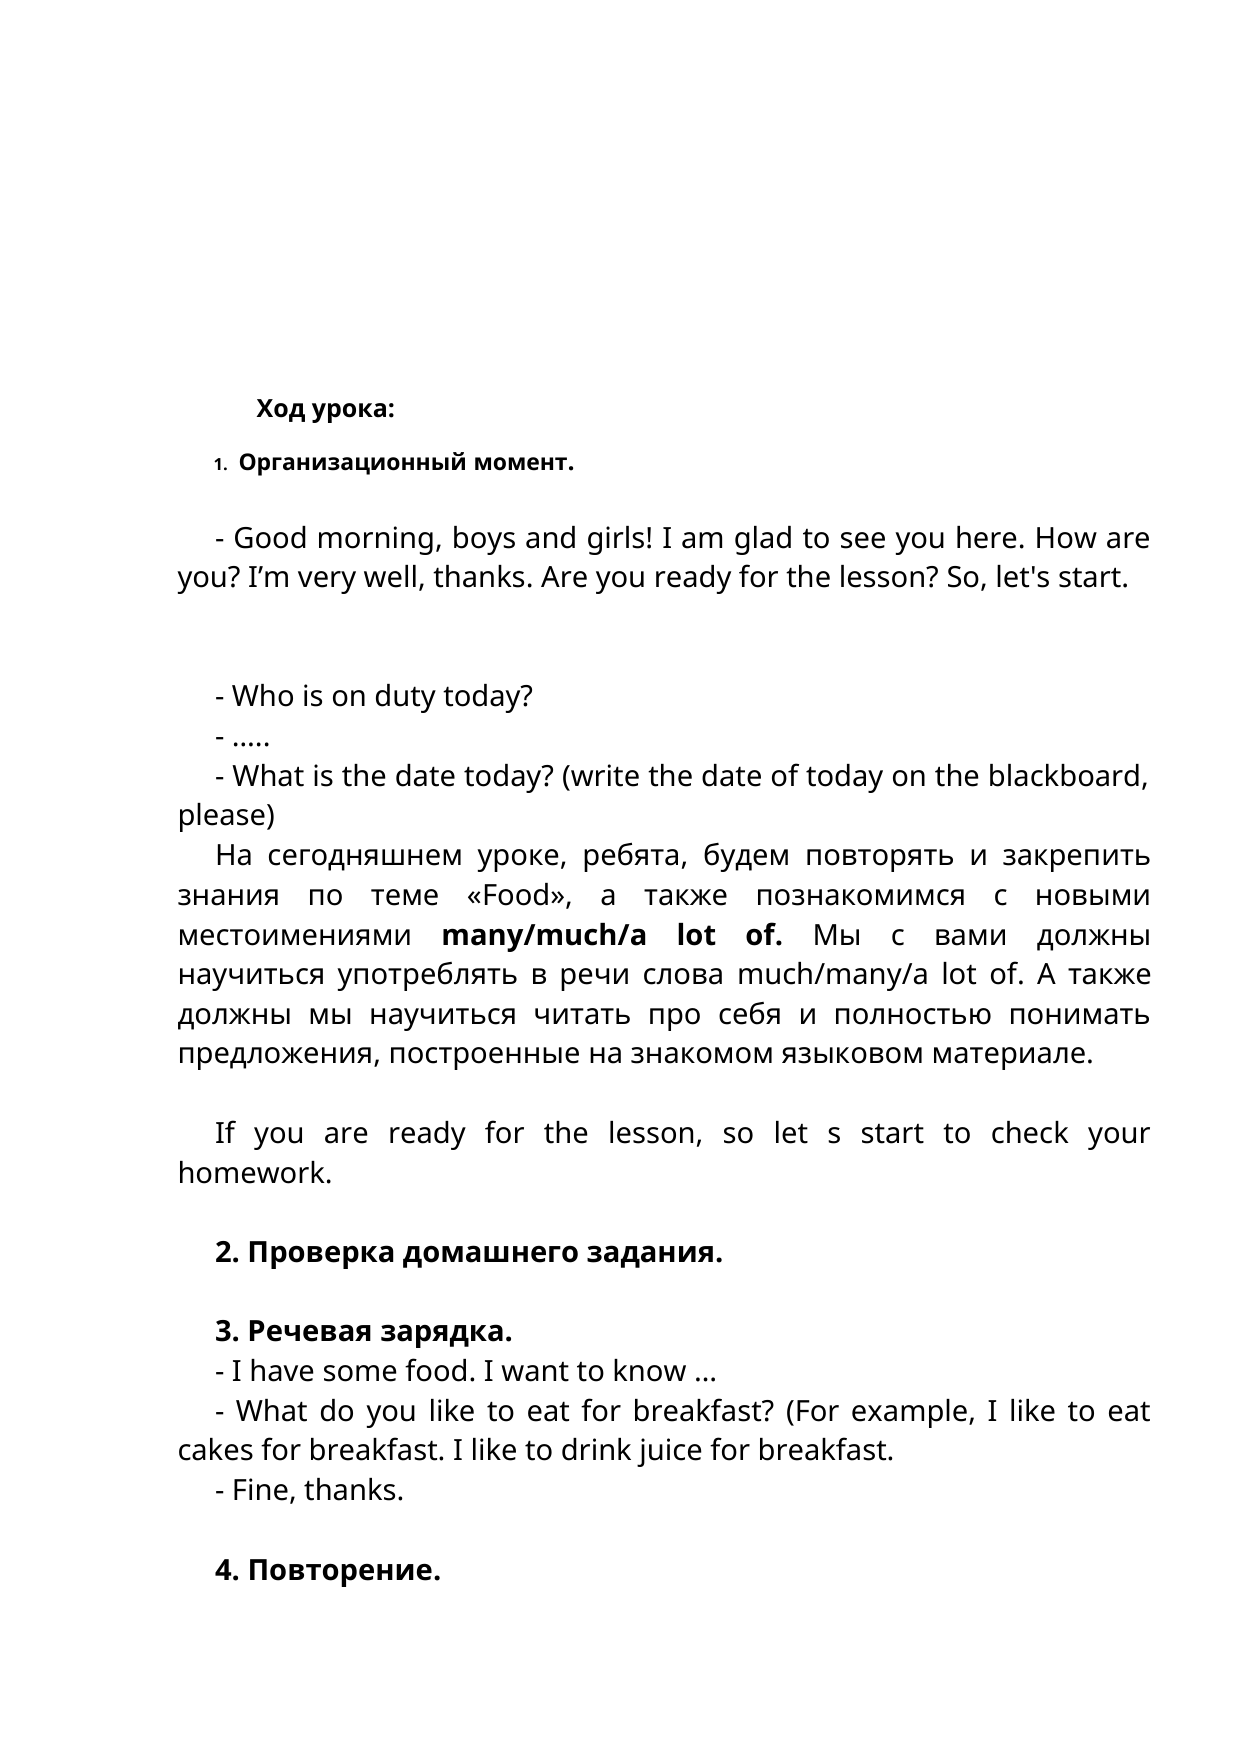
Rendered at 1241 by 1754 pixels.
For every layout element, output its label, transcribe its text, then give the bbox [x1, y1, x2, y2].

text - I have some food. I want to know … [177, 1350, 1152, 1390]
text - What is the date today? (write the date of today on the blackboard, please) [177, 755, 1152, 834]
text - Who is on duty today? [177, 676, 1152, 715]
text - Good morning, boys and girls! I am glad to see you here. How are you? I’m very well, thanks. Are you ready for the lesson? So, let's start. [177, 517, 1152, 596]
text 2. Проверка домашнего задания. [177, 1231, 1152, 1271]
text На сегодняшнем уроке, ребята, будем повторять и закрепить знания по теме «Food», а также познакомимся с новыми местоимениями many/much/a lot of. Мы с вами должны научиться употреблять в речи слова much/many/a lot of. А также должны мы научиться читать про себя и полностью понимать предложения, построенные на знакомом языковом материале. [177, 834, 1152, 1072]
text Ход урока: [177, 391, 1152, 425]
text 3. Речевая зарядка. [177, 1311, 1152, 1350]
text - Fine, thanks. [177, 1469, 1152, 1509]
text 4. Повторение. [177, 1549, 1152, 1588]
text - ….. [177, 715, 1152, 755]
text 1. Организационный момент. [140, 443, 1152, 477]
text - What do you like to eat for breakfast? (For example, I like to eat cakes for breakfast. I like to drink juice for breakfast. [177, 1390, 1152, 1469]
text If you are ready for the lesson, so let s start to check your homework. [177, 1112, 1152, 1192]
